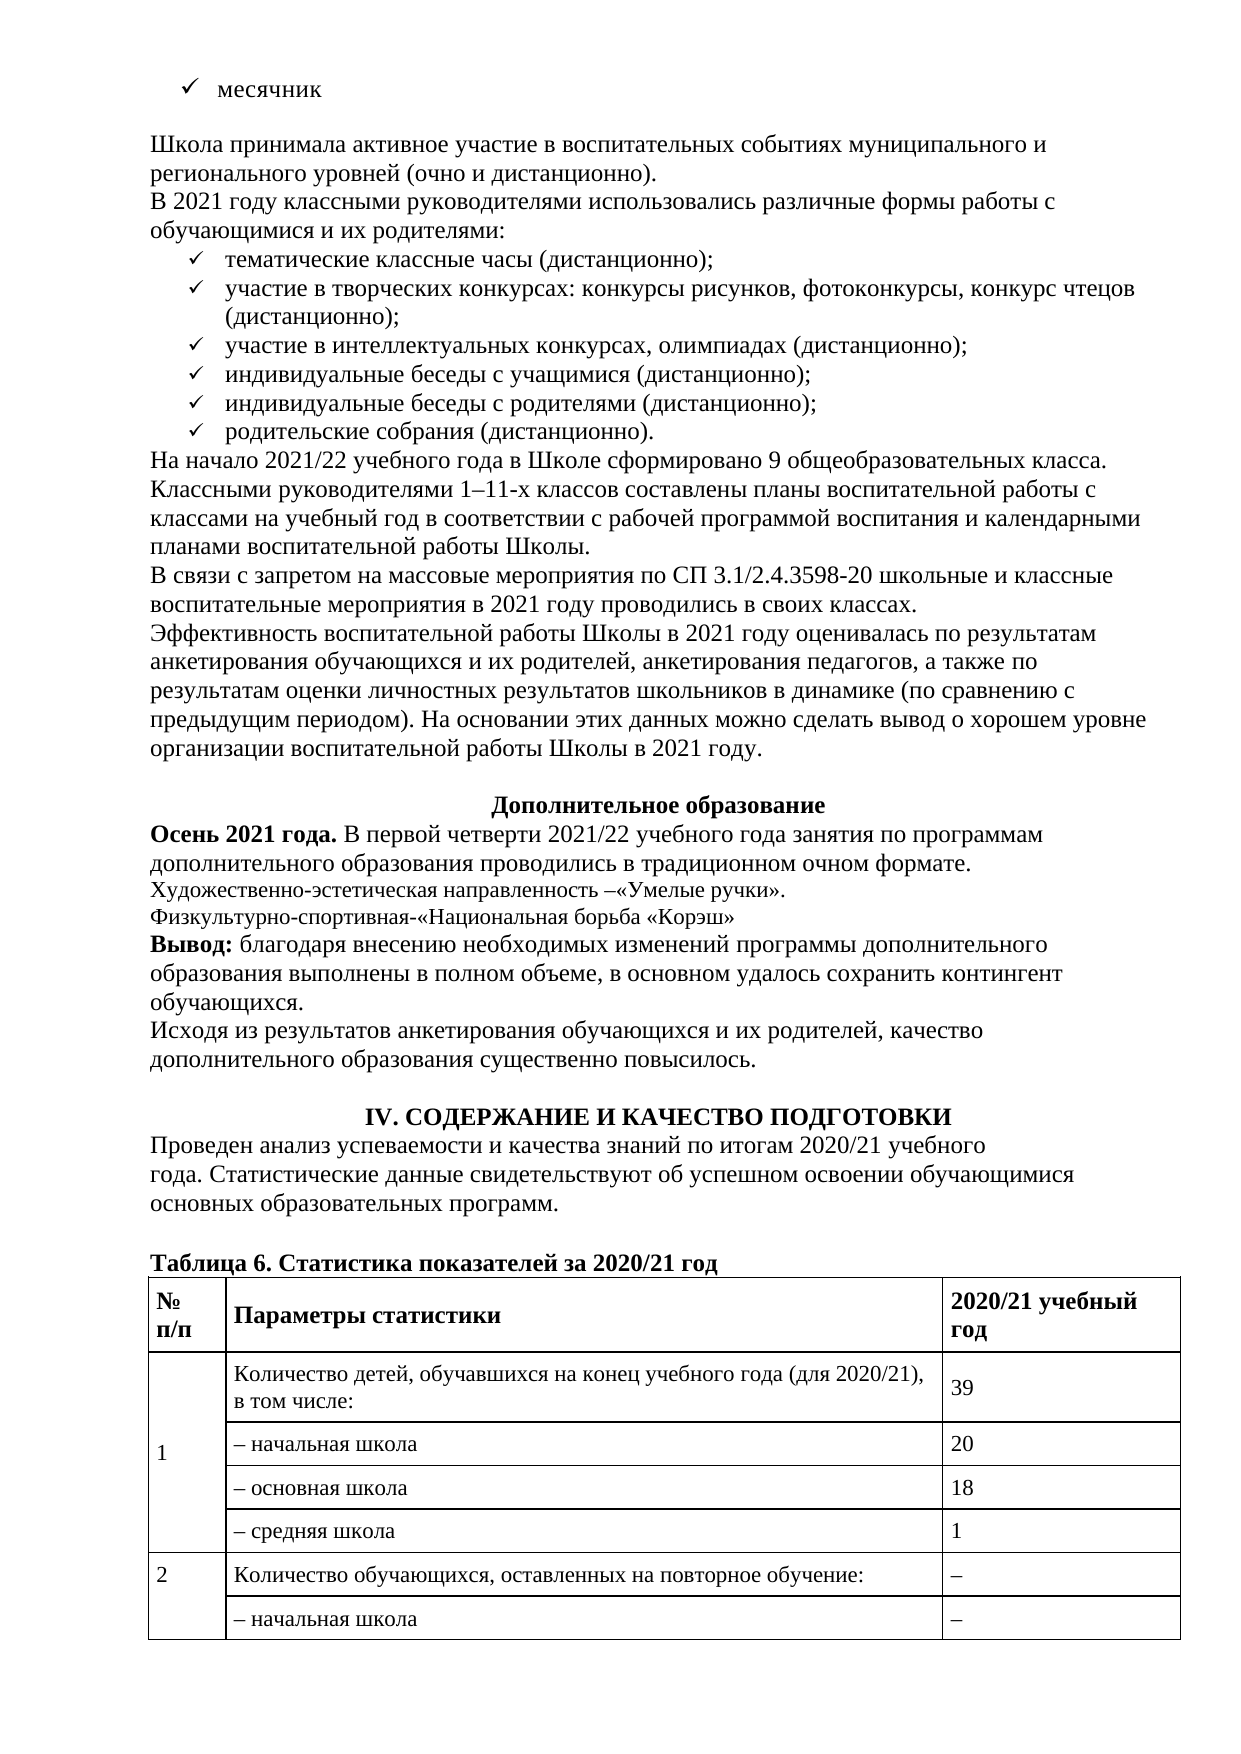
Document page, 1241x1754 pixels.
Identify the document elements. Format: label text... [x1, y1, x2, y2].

table_cell Количество обучающихся, оставленных на повторное обучение: [227, 1553, 942, 1595]
table_cell – [943, 1553, 1180, 1595]
text Проведен анализ успеваемости и качества знаний по итогам 2020/21 учебного года. Статистические данные свидетельствуют об успешном освоении обучающимися основных образовательных программ. [150, 1130, 1183, 1217]
text В связи с запретом на массовые мероприятия по СП 3.1/2.4.3598-20 школьные и классные воспитательные мероприятия в 2021 году проводились в своих классах. [150, 560, 1166, 618]
list индивидуальные беседы с учащимися (дистанционно); [187, 359, 1166, 388]
list участие в творческих конкурсах: конкурсы рисунков, фотоконкурсы, конкурс чтецов (дистанционно); [187, 273, 1166, 330]
table_header 2020/21 учебный год [943, 1278, 1180, 1351]
table_cell – начальная школа [227, 1423, 942, 1464]
table_cell Количество детей, обучавшихся на конец учебного года (для 2020/21), в том числе: [227, 1353, 942, 1421]
text Дополнительное образование [150, 790, 1166, 819]
table_cell 20 [943, 1423, 1180, 1464]
text Эффективность воспитательной работы Школы в 2021 году оценивалась по результатам анкетирования обучающихся и их родителей, анкетирования педагогов, а также по результатам оценки личностных результатов школьников в динамике (по сравнению с предыдущим периодом). На основании этих данных можно сделать вывод о хорошем уровне организации воспитательной работы Школы в 2021 году. [150, 618, 1166, 761]
text В 2021 году классными руководителями использовались различные формы работы с обучающимися и их родителями: [150, 186, 1166, 244]
text Художественно-эстетическая направленность –«Умелые ручки». [150, 876, 1166, 903]
text Исходя из результатов анкетирования обучающихся и их родителей, качество дополнительного образования существенно повысилось. [150, 1015, 1166, 1073]
list тематические классные часы (дистанционно); [187, 244, 1166, 273]
list месячник [179, 74, 621, 103]
table_cell – основная школа [227, 1466, 942, 1508]
text Физкультурно-спортивная-«Национальная борьба «Корэш» [150, 903, 1166, 929]
text Таблица 6. Статистика показателей за 2020/21 год [150, 1248, 1166, 1276]
list участие в интеллектуальных конкурсах, олимпиадах (дистанционно); [187, 330, 1166, 359]
text Осень 2021 года. В первой четверти 2021/22 учебного года занятия по программам дополнительного образования проводились в традиционном очном формате. [150, 819, 1166, 876]
table_cell 1 [943, 1510, 1180, 1552]
table_cell 1 [149, 1353, 225, 1552]
table_header № п/п [149, 1278, 225, 1351]
table_cell 39 [943, 1353, 1180, 1421]
list индивидуальные беседы с родителями (дистанционно); [187, 388, 1166, 416]
table_cell 2 [149, 1553, 225, 1639]
text Вывод: благодаря внесению необходимых изменений программы дополнительного образования выполнены в полном объеме, в основном удалось сохранить контингент обучающихся. [150, 929, 1166, 1015]
text IV. СОДЕРЖАНИЕ И КАЧЕСТВО ПОДГОТОВКИ [150, 1102, 1166, 1130]
table_cell 18 [943, 1466, 1180, 1508]
table_header Параметры статистики [227, 1278, 942, 1351]
table_cell – [943, 1597, 1180, 1639]
list родительские собрания (дистанционно). [187, 416, 1166, 445]
text На начало 2021/22 учебного года в Школе сформировано 9 общеобразовательных класса. Классными руководителями 1–11-х классов составлены планы воспитательной работы с классами на учебный год в соответствии с рабочей программой воспитания и календарными планами воспитательной работы Школы. [150, 445, 1166, 560]
table_cell – средняя школа [227, 1510, 942, 1552]
text Школа принимала активное участие в воспитательных событиях муниципального и регионального уровней (очно и дистанционно). [150, 129, 1166, 186]
table_cell – начальная школа [227, 1597, 942, 1639]
